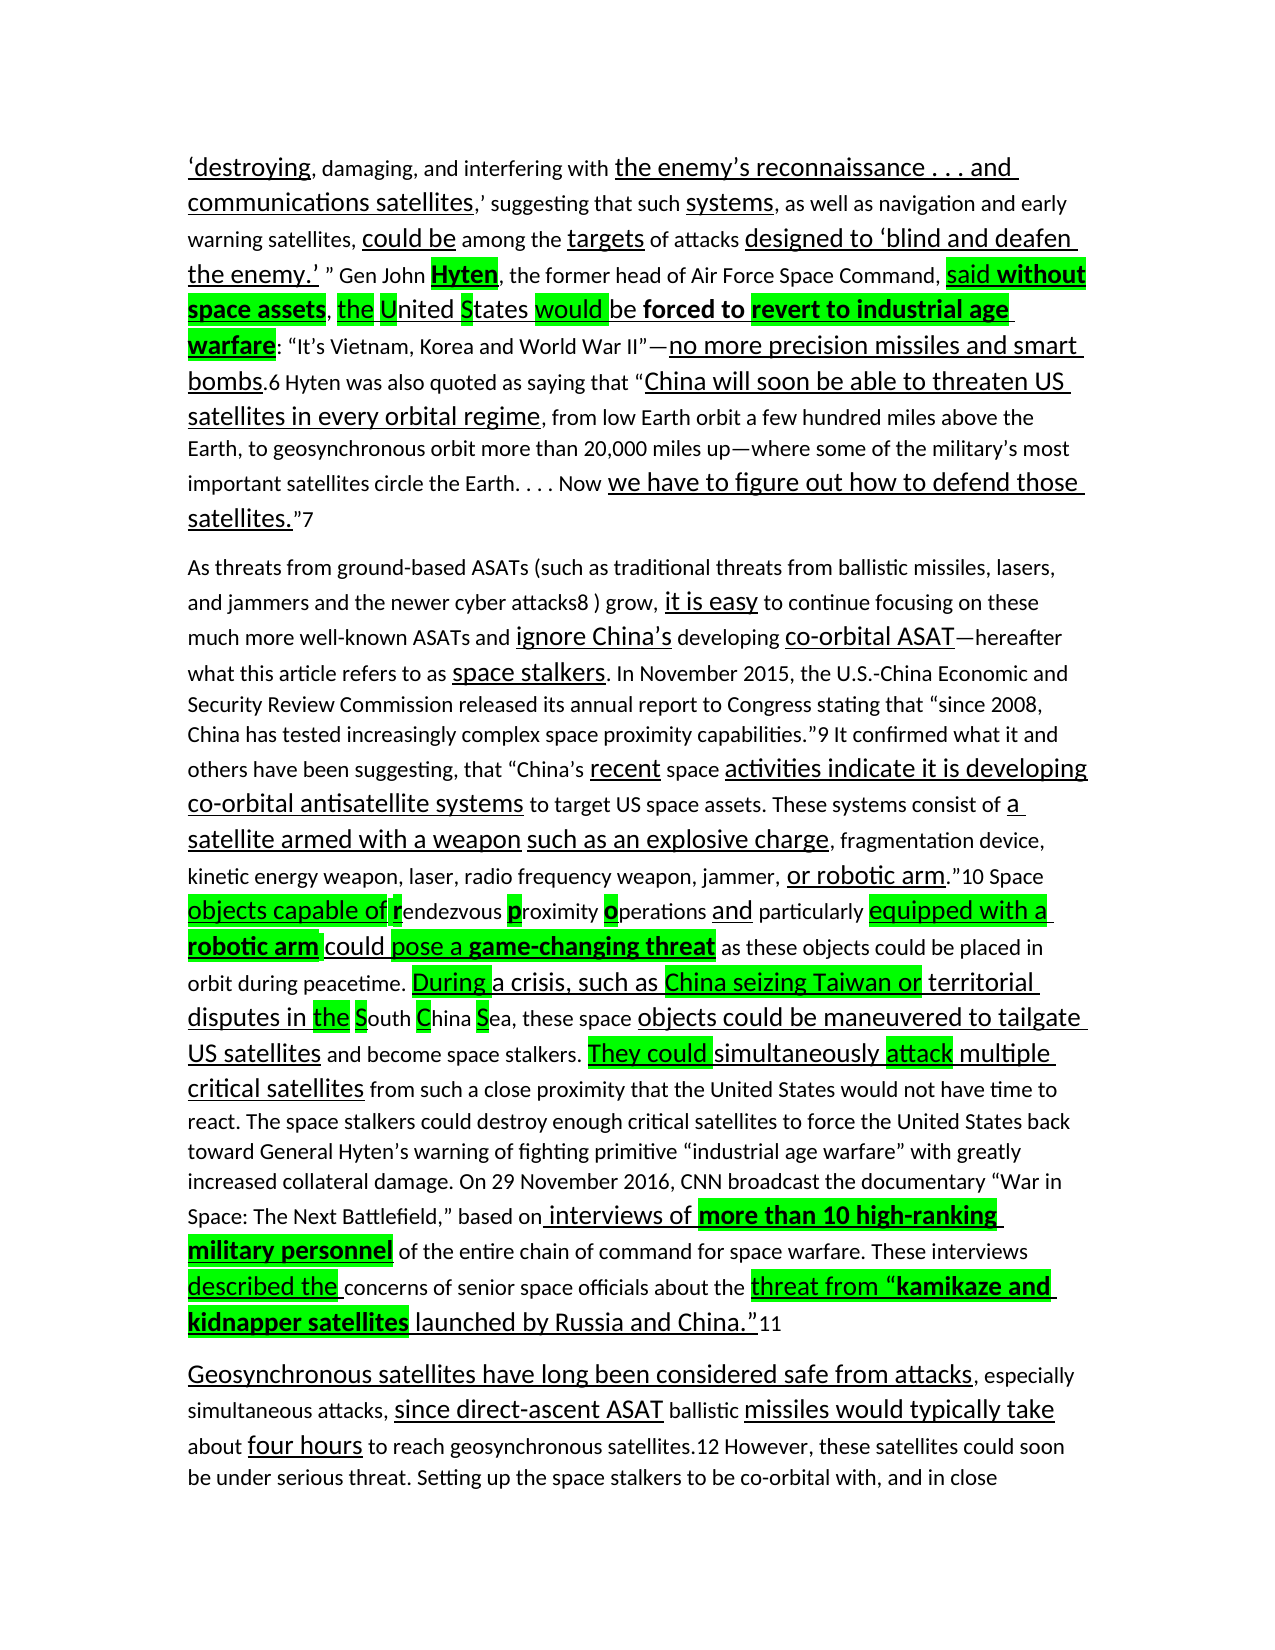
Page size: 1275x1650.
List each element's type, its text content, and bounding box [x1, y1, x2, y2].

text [187, 150, 1087, 534]
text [187, 1357, 1087, 1492]
text As threats from ground-based ASATs (such as traditional threats from ballistic missiles, lasers, and jammers and the newer cyber attacks8 ) grow, it is easy to continue focusing on these much more well-known ASATs and ignore China’s developing co-orbital ASAT—hereafter what this article refers to as space stalkers. In November 2015, the U.S.-China Economic and Security Review Commission released its annual report to Congress stating that “since 2008, China has tested increasingly complex space proximity capabilities.”9 It confirmed what it and others have been suggesting, that “China’s recent space activities indicate it is developing co-orbital antisatellite systems to target US space assets. These systems consist of a satellite armed with a weapon such as an explosive charge, fragmentation device, kinetic energy weapon, laser, radio frequency weapon, jammer, or robotic arm.”10 Space objects capable of rendezvous proximity operations and particularly equipped with a robotic arm could pose a game-changing threat as these objects could be placed in orbit during peacetime. During a crisis, such as China seizing Taiwan or territorial disputes in the South China Sea, these space objects could be maneuvered to tailgate US satellites and become space stalkers. They could simultaneously attack multiple critical satellites from such a close proximity that the United States would not have time to react. The space stalkers could destroy enough critical satellites to force the United States back toward General Hyten’s warning of fighting primitive “industrial age warfare” with greatly increased collateral damage. On 29 November 2016, CNN broadcast the documentary “War in Space: The Next Battlefield,” based on interviews of more than 10 high-ranking military personnel of the entire chain of command for space warfare. These interviews described the concerns of senior space officials about the threat from “kamikaze and kidnapper satellites launched by Russia and China.”11 [187, 553, 1087, 1338]
